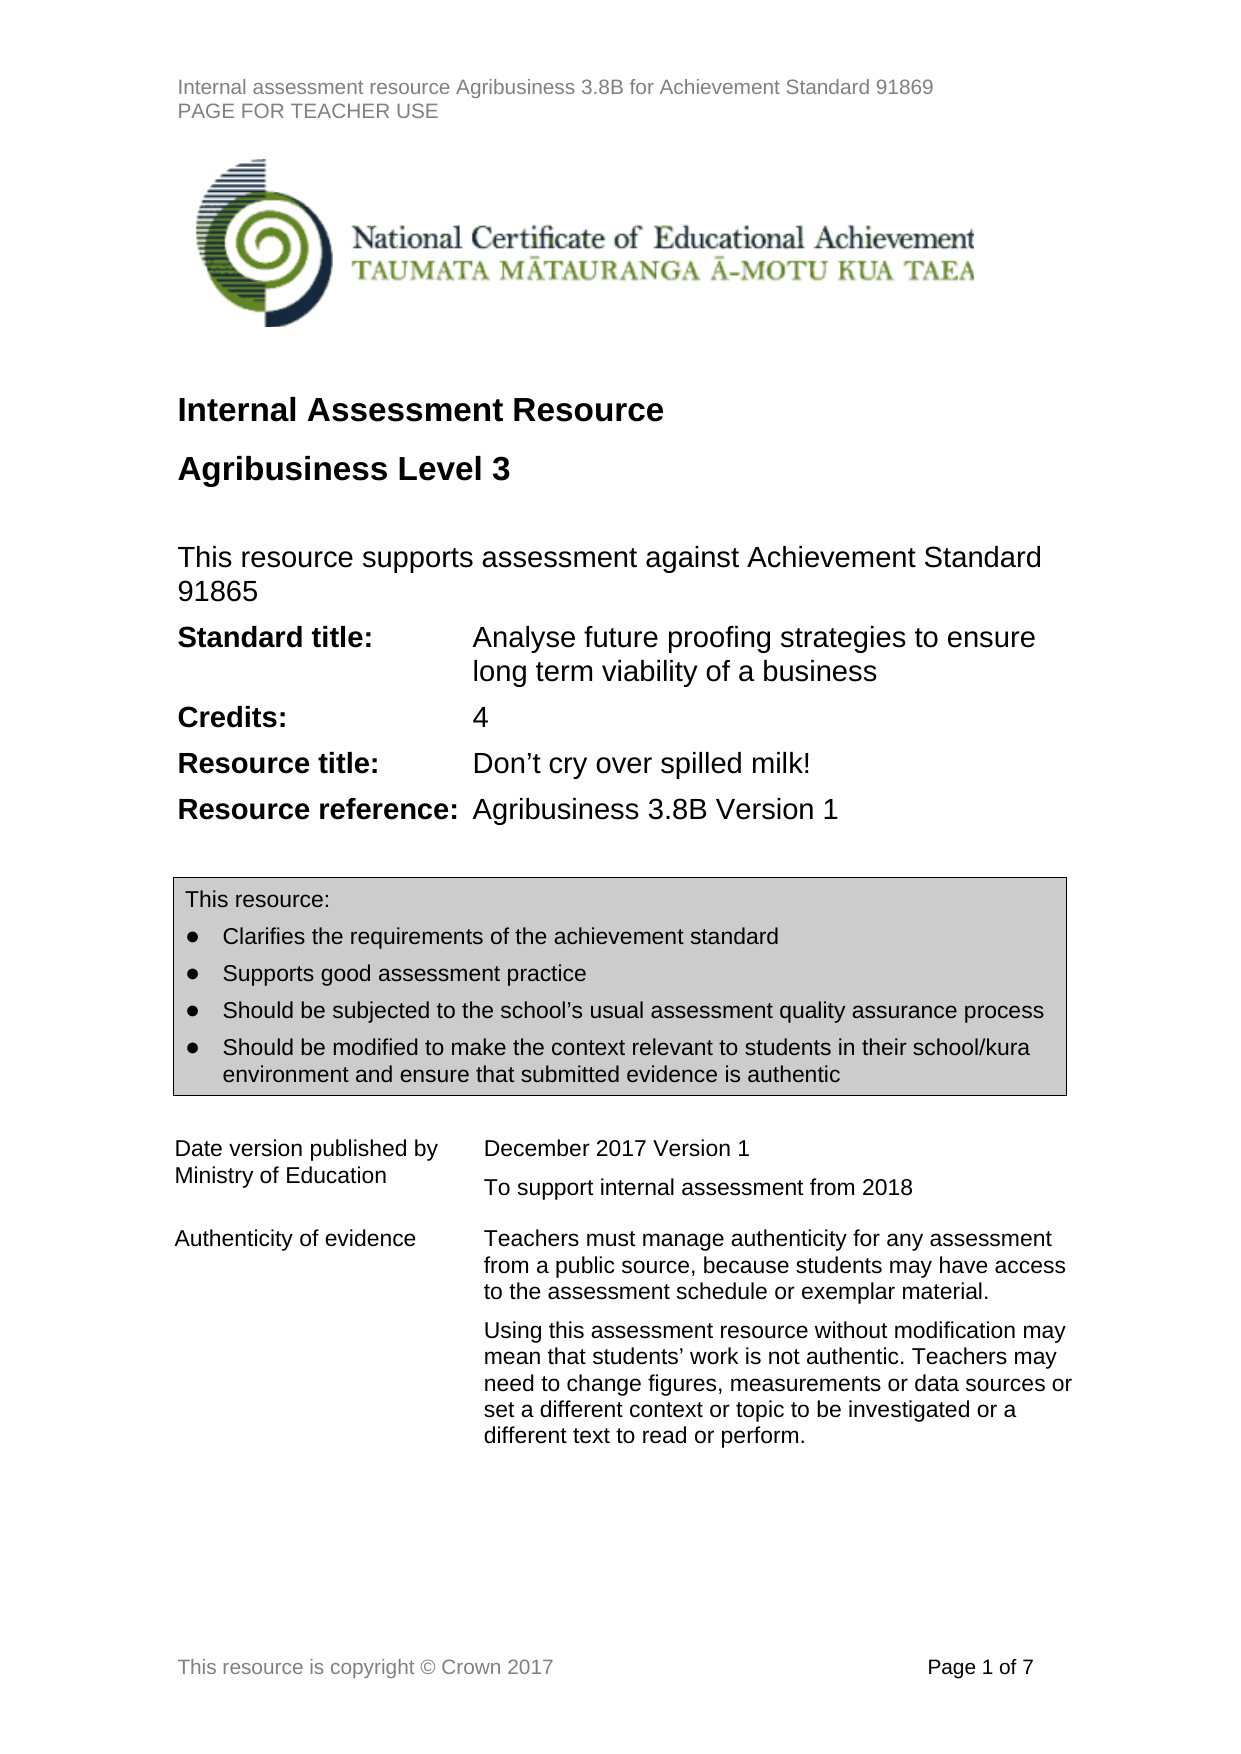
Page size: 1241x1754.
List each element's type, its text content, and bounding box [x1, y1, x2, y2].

table_header Date version published by Ministry of Education [163, 1123, 472, 1213]
text Agribusiness Level 3 [177, 449, 1063, 488]
table_header This resource: Clarifies the requirements of the achievement standard Supports good assessment practice Should be subjected to the school’s usual assessment quality assurance process Should be modified to make the context relevant to students in their school/kura environment and ensure that submitted evidence is authentic [174, 878, 1066, 1095]
text Credits: 4 [177, 699, 1063, 733]
table_cell Teachers must manage authenticity for any assessment from a public source, because students may have access to the assessment schedule or exemplar material. Using this assessment resource without modification may mean that students’ work is not authentic. Teachers may need to change figures, measurements or data sources or set a different context or topic to be investigated or a different text to read or perform. [473, 1213, 1093, 1461]
text Standard title: Analyse future proofing strategies to ensure long term viability of a business [177, 620, 1063, 687]
table_header December 2017 Version 1 To support internal assessment from 2018 [473, 1123, 1093, 1213]
text Internal Assessment Resource [177, 390, 1063, 429]
text This resource supports assessment against Achievement Standard 91865 [177, 540, 1063, 607]
table_cell Authenticity of evidence [163, 1213, 472, 1461]
text Resource reference: Agribusiness 3.8B Version 1 [177, 792, 1063, 825]
text Resource title: Don’t cry over spilled milk! [177, 746, 1063, 779]
